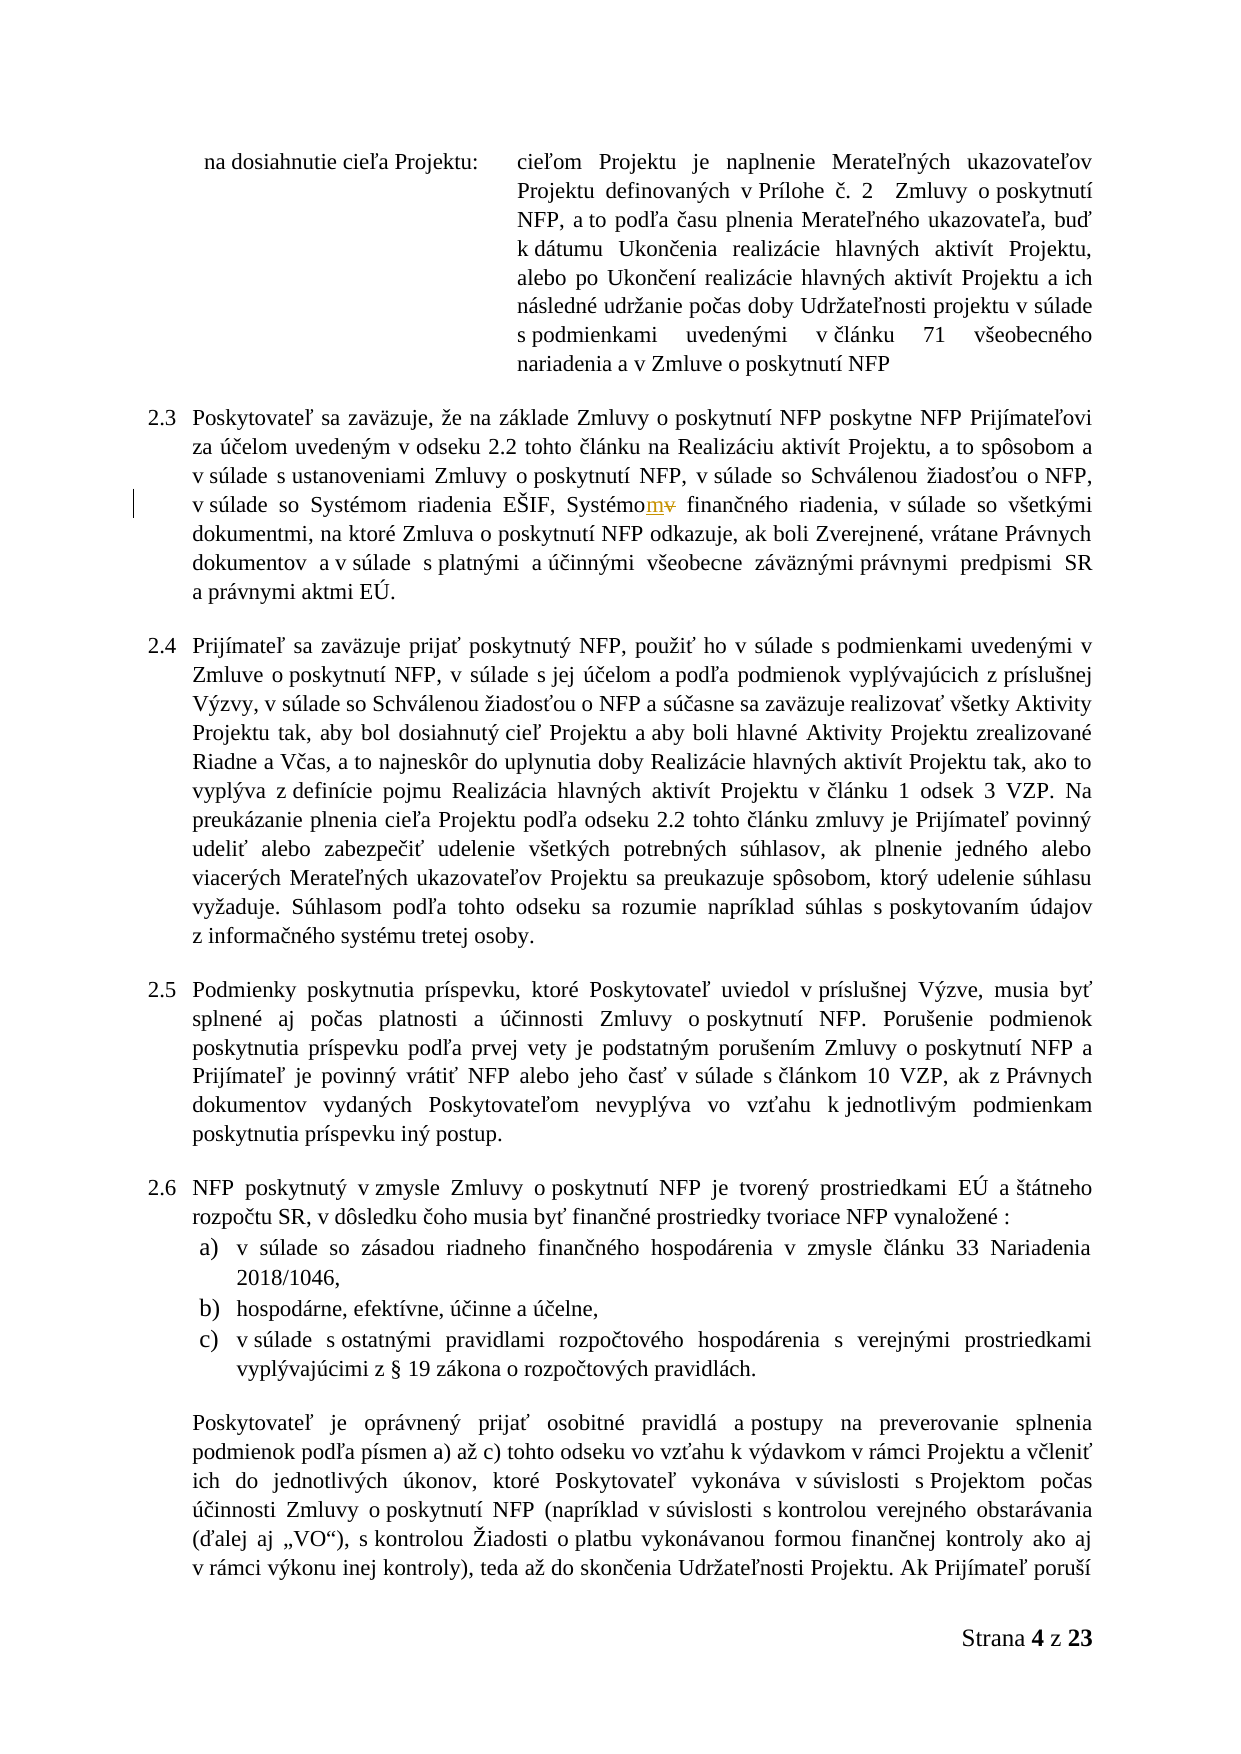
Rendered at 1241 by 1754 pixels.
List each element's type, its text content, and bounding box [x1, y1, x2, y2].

list v súlade s ostatnými pravidlami rozpočtového hospodárenia s verejnými prostriedkami vyplývajúcimi z § 19 zákona o rozpočtových pravidlách. [199, 1324, 1092, 1382]
text na dosiahnutie cieľa Projektu: cieľom Projektu je naplnenie Merateľných ukazovateľov Projektu definovaných v Prílohe č. 2 Zmluvy o poskytnutí NFP, a to podľa času plnenia Merateľného ukazovateľa, buď k dátumu Ukončenia realizácie hlavných aktivít Projektu, alebo po Ukončení realizácie hlavných aktivít Projektu a ich následné udržanie počas doby Udržateľnosti projektu v súlade s podmienkami uvedenými v článku 71 všeobecného nariadenia a v Zmluve o poskytnutí NFP [204, 148, 1092, 377]
list v súlade so zásadou riadneho finančného hospodárenia v zmysle článku 33 Nariadenia 2018/1046, [199, 1232, 1092, 1290]
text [192, 1409, 1092, 1581]
text 2.4 Prijímateľ sa zaväzuje prijať poskytnutý NFP, použiť ho v súlade s podmienkami uvedenými v Zmluve o poskytnutí NFP, v súlade s jej účelom a podľa podmienok vyplývajúcich z príslušnej Výzvy, v súlade so Schválenou žiadosťou o NFP a súčasne sa zaväzuje realizovať všetky Aktivity Projektu tak, aby bol dosiahnutý cieľ Projektu a aby boli hlavné Aktivity Projektu zrealizované Riadne a Včas, a to najneskôr do uplynutia doby Realizácie hlavných aktivít Projektu tak, ako to vyplýva z definície pojmu Realizácia hlavných aktivít Projektu v článku 1 odsek 3 VZP. Na preukázanie plnenia cieľa Projektu podľa odseku 2.2 tohto článku zmluvy je Prijímateľ povinný udeliť alebo zabezpečiť udelenie všetkých potrebných súhlasov, ak plnenie jedného alebo viacerých Merateľných ukazovateľov Projektu sa preukazuje spôsobom, ktorý udelenie súhlasu vyžaduje. Súhlasom podľa tohto odseku sa rozumie napríklad súhlas s poskytovaním údajov z informačného systému tretej osoby. [148, 632, 1092, 948]
text 2.5 Podmienky poskytnutia príspevku, ktoré Poskytovateľ uviedol v príslušnej Výzve, musia byť splnené aj počas platnosti a účinnosti Zmluvy o poskytnutí NFP. Porušenie podmienok poskytnutia príspevku podľa prvej vety je podstatným porušením Zmluvy o poskytnutí NFP a Prijímateľ je povinný vrátiť NFP alebo jeho časť v súlade s článkom 10 VZP, ak z Právnych dokumentov vydaných Poskytovateľom nevyplýva vo vzťahu k jednotlivým podmienkam poskytnutia príspevku iný postup. [148, 976, 1092, 1147]
text 2.3 Poskytovateľ sa zaväzuje, že na základe Zmluvy o poskytnutí NFP poskytne NFP Prijímateľovi za účelom uvedeným v odseku 2.2 tohto článku na Realizáciu aktivít Projektu, a to spôsobom a v súlade s ustanoveniami Zmluvy o poskytnutí NFP, v súlade so Schválenou žiadosťou o NFP, v súlade so Systémom riadenia EŠIF, Systémo finančného riadenia, v súlade so všetkými dokumentmi, na ktoré Zmluva o poskytnutí NFP odkazuje, ak boli Zverejnené, vrátane Právnych dokumentov a v súlade s platnými a účinnými všeobecne záväznými právnymi predpismi SR a právnymi aktmi EÚ. [148, 404, 1092, 604]
text 2.6 NFP poskytnutý v zmysle Zmluvy o poskytnutí NFP je tvorený prostriedkami EÚ a štátneho rozpočtu SR, v dôsledku čoho musia byť finančné prostriedky tvoriace NFP vynaložené : [148, 1174, 1092, 1230]
list hospodárne, efektívne, účinne a účelne, [199, 1293, 1092, 1321]
